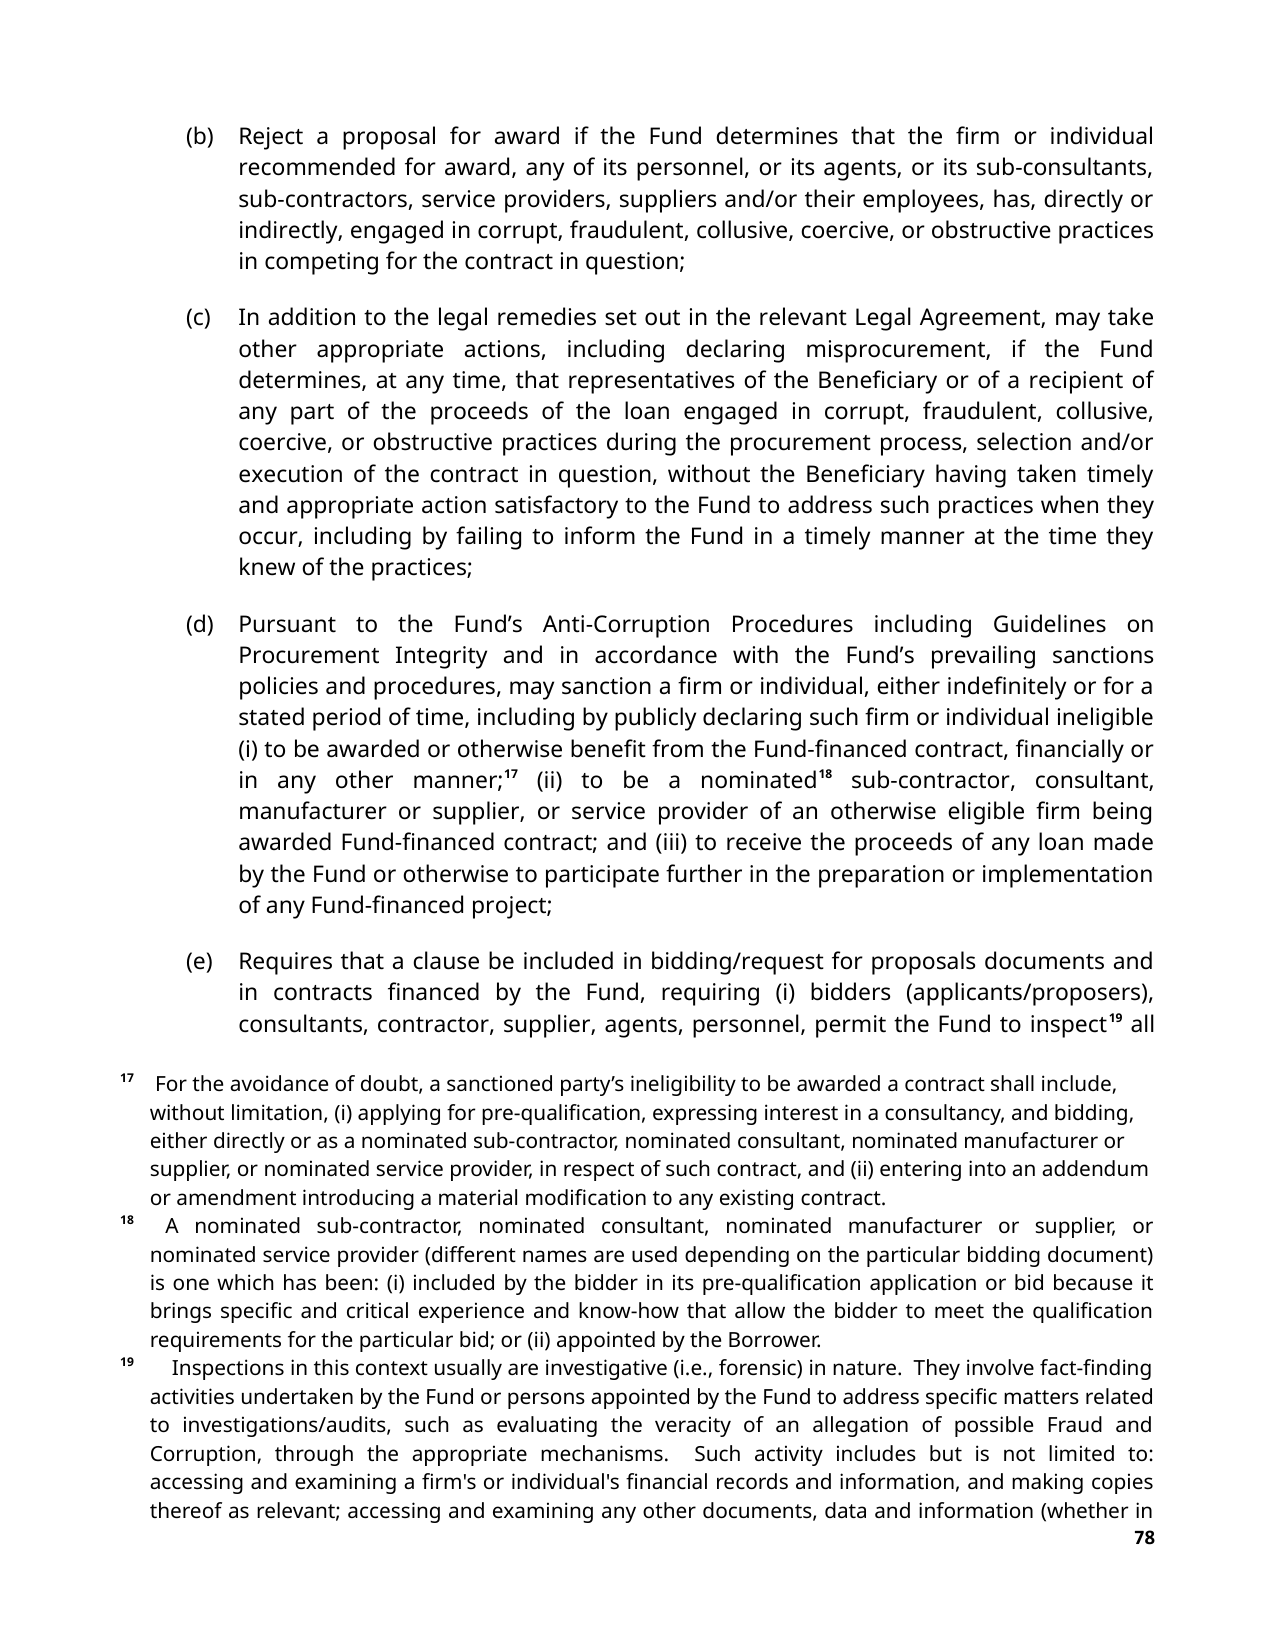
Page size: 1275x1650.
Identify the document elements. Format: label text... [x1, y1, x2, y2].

list In addition to the legal remedies set out in the relevant Legal Agreement, may take other appropriate actions, including declaring misprocurement, if the Fund determines, at any time, that representatives of the Beneficiary or of a recipient of any part of the proceeds of the loan engaged in corrupt, fraudulent, collusive, coercive, or obstructive practices during the procurement process, selection and/or execution of the contract in question, without the Beneficiary having taken timely and appropriate action satisfactory to the Fund to address such practices when they occur, including by failing to inform the Fund in a timely manner at the time they knew of the practices; [186, 301, 1155, 582]
list Pursuant to the Fund’s Anti-Corruption Procedures including Guidelines on Procurement Integrity and in accordance with the Fund’s prevailing sanctions policies and procedures, may sanction a firm or individual, either indefinitely or for a stated period of time, including by publicly declaring such firm or individual ineligible (i) to be awarded or otherwise benefit from the Fund-financed contract, financially or in any other manner; (ii) to be a nominated sub-contractor, consultant, manufacturer or supplier, or service provider of an otherwise eligible firm being awarded Fund-financed contract; and (iii) to receive the proceeds of any loan made by the Fund or otherwise to participate further in the preparation or implementation of any Fund-financed project; [186, 607, 1155, 920]
list Reject a proposal for award if the Fund determines that the firm or individual recommended for award, any of its personnel, or its agents, or its sub-consultants, sub-contractors, service providers, suppliers and/or their employees, has, directly or indirectly, engaged in corrupt, fraudulent, collusive, coercive, or obstructive practices in competing for the contract in question; [186, 120, 1155, 276]
list Requires that a clause be included in bidding/request for proposals documents and in contracts financed by the Fund, requiring (i) bidders (applicants/proposers), consultants, contractor, supplier, agents, personnel, permit the Fund to inspect all accounts, records and other documents relating to the procurement process, selection and/or contract execution, and to have them audited by auditors appointed by the Fund. [186, 945, 1155, 1039]
